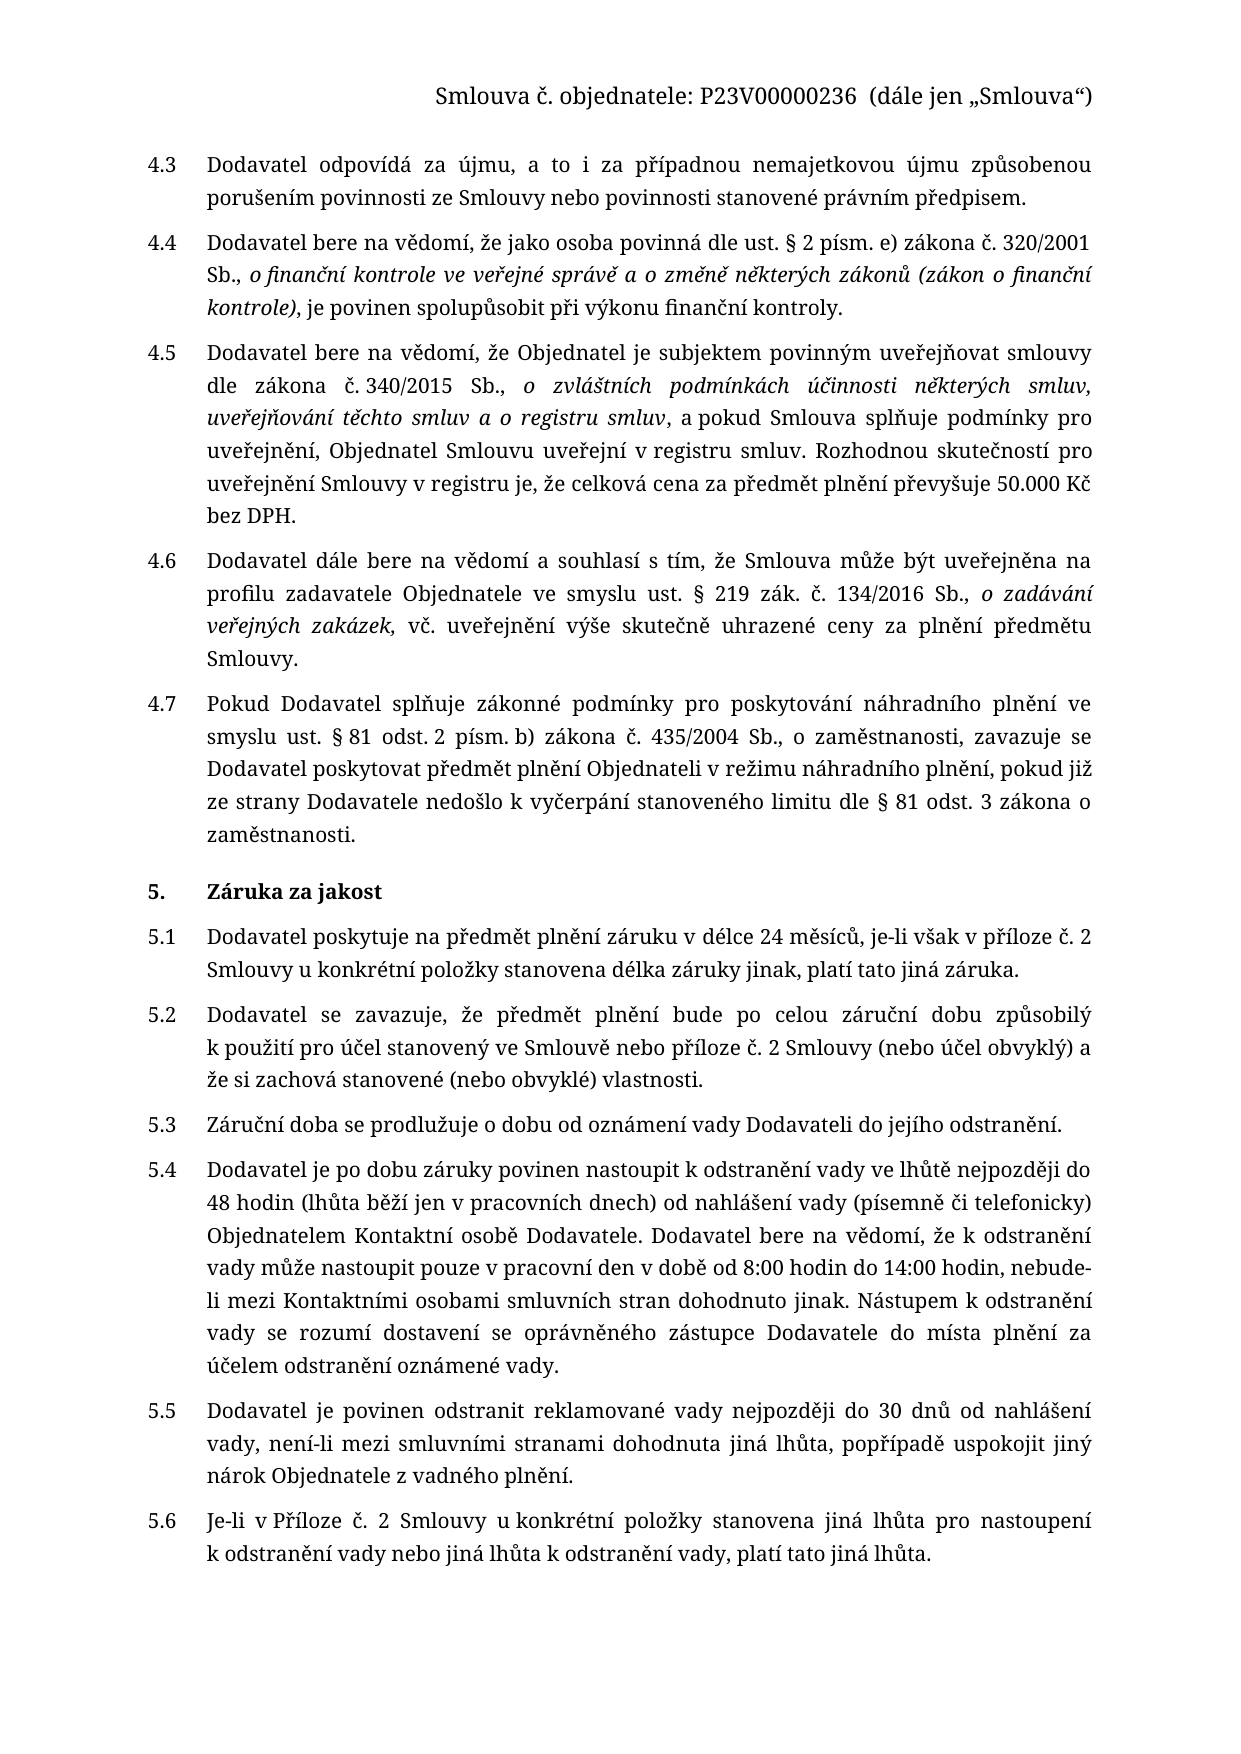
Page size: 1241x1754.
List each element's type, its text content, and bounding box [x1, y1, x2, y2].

list Dodavatel je povinen odstranit reklamované vady nejpozději do 30 dnů od nahlášení vady, není-li mezi smluvními stranami dohodnuta jiná lhůta, popřípadě uspokojit jiný nárok Objednatele z vadného plnění. [148, 1396, 1093, 1490]
list Dodavatel odpovídá za újmu, a to i za případnou nemajetkovou újmu způsobenou porušením povinnosti ze Smlouvy nebo povinnosti stanovené právním předpisem. [148, 150, 1093, 211]
list Dodavatel bere na vědomí, že jako osoba povinná dle ust. § 2 písm. e) zákona č. 320/2001 Sb., o finanční kontrole ve veřejné správě a o změně některých zákonů (zákon o finanční kontrole), je povinen spolupůsobit při výkonu finanční kontroly. [148, 228, 1093, 322]
list Dodavatel bere na vědomí, že Objednatel je subjektem povinným uveřejňovat smlouvy dle zákona č. 340/2015 Sb., o zvláštních podmínkách účinnosti některých smluv, uveřejňování těchto smluv a o registru smluv, a pokud Smlouva splňuje podmínky pro uveřejnění, Objednatel Smlouvu uveřejní v registru smluv. Rozhodnou skutečností pro uveřejnění Smlouvy v registru je, že celková cena za předmět plnění převyšuje 50.000 Kč bez DPH. [148, 338, 1093, 530]
list Dodavatel dále bere na vědomí a souhlasí s tím, že Smlouva může být uveřejněna na profilu zadavatele Objednatele ve smyslu ust. § 219 zák. č. 134/2016 Sb., o zadávání veřejných zakázek, vč. uveřejnění výše skutečně uhrazené ceny za plnění předmětu Smlouvy. [148, 546, 1093, 673]
list Dodavatel poskytuje na předmět plnění záruku v délce 24 měsíců, je-li však v příloze č. 2 Smlouvy u konkrétní položky stanovena délka záruky jinak, platí tato jiná záruka. [148, 922, 1093, 983]
list Pokud Dodavatel splňuje zákonné podmínky pro poskytování náhradního plnění ve smyslu ust. § 81 odst. 2 písm. b) zákona č. 435/2004 Sb., o zaměstnanosti, zavazuje se Dodavatel poskytovat předmět plnění Objednateli v režimu náhradního plnění, pokud již ze strany Dodavatele nedošlo k vyčerpání stanoveného limitu dle § 81 odst. 3 zákona o zaměstnanosti. [148, 689, 1093, 848]
list Záruka za jakost [148, 877, 1093, 906]
list Je-li v Příloze č. 2 Smlouvy u konkrétní položky stanovena jiná lhůta pro nastoupení k odstranění vady nebo jiná lhůta k odstranění vady, platí tato jiná lhůta. [148, 1507, 1093, 1568]
list Dodavatel je po dobu záruky povinen nastoupit k odstranění vady ve lhůtě nejpozději do 48 hodin (lhůta běží jen v pracovních dnech) od nahlášení vady (písemně či telefonicky) Objednatelem Kontaktní osobě Dodavatele. Dodavatel bere na vědomí, že k odstranění vady může nastoupit pouze v pracovní den v době od 8:00 hodin do 14:00 hodin, nebude-li mezi Kontaktními osobami smluvních stran dohodnuto jinak. Nástupem k odstranění vady se rozumí dostavení se oprávněného zástupce Dodavatele do místa plnění za účelem odstranění oznámené vady. [148, 1156, 1093, 1379]
list Dodavatel se zavazuje, že předmět plnění bude po celou záruční dobu způsobilý k použití pro účel stanovený ve Smlouvě nebo příloze č. 2 Smlouvy (nebo účel obvyklý) a že si zachová stanovené (nebo obvyklé) vlastnosti. [148, 1000, 1093, 1094]
list Záruční doba se prodlužuje o dobu od oznámení vady Dodavateli do jejího odstranění. [148, 1110, 1093, 1139]
